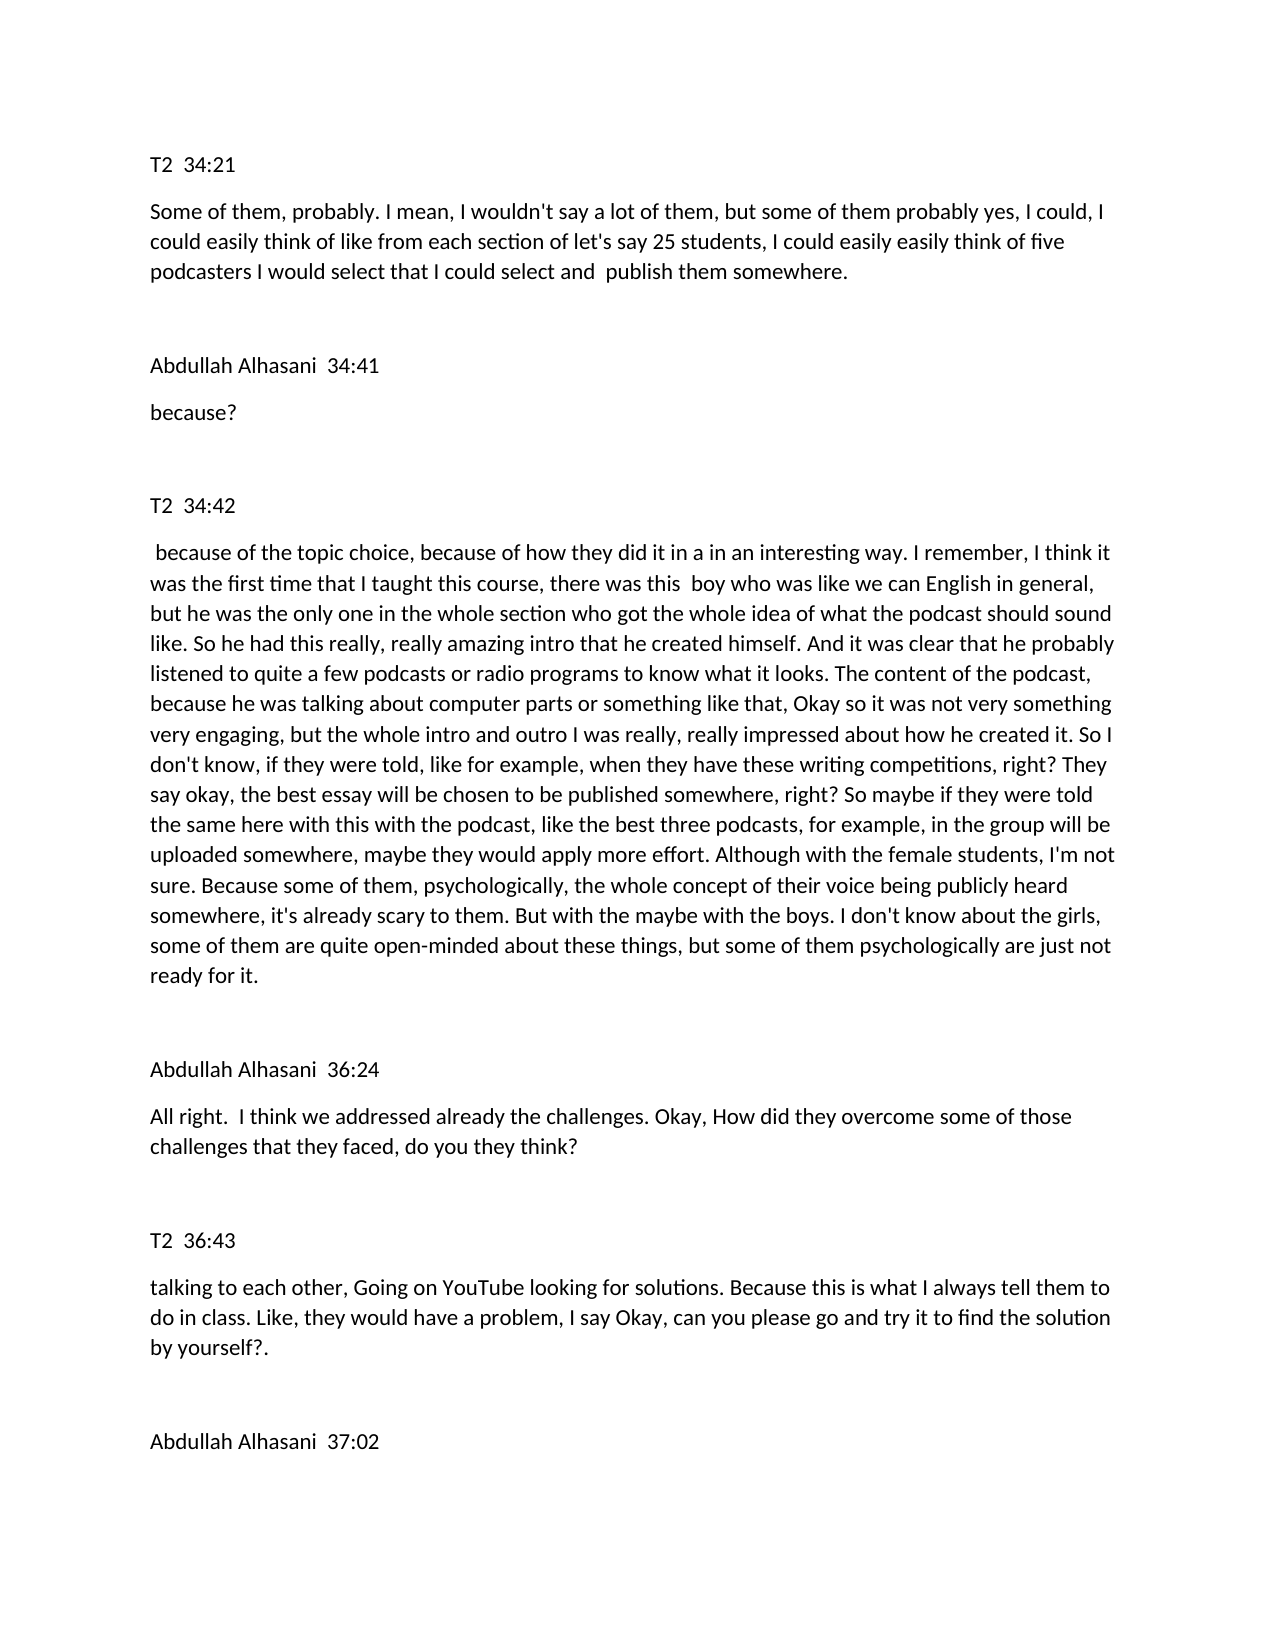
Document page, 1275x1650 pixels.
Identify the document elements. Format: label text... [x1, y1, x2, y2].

text because of the topic choice, because of how they did it in a in an interesting way. I remember, I think it was the first time that I taught this course, there was this boy who was like we can English in general, but he was the only one in the whole section who got the whole idea of what the podcast should sound like. So he had this really, really amazing intro that he created himself. And it was clear that he probably listened to quite a few podcasts or radio programs to know what it looks. The content of the podcast, because he was talking about computer parts or something like that, Okay so it was not very something very engaging, but the whole intro and outro I was really, really impressed about how he created it. So I don't know, if they were told, like for example, when they have these writing competitions, right? They say okay, the best essay will be chosen to be published somewhere, right? So maybe if they were told the same here with this with the podcast, like the best three podcasts, for example, in the group will be uploaded somewhere, maybe they would apply more effort. Although with the female students, I'm not sure. Because some of them, psychologically, the whole concept of their voice being publicly heard somewhere, it's already scary to them. But with the maybe with the boys. I don't know about the girls, some of them are quite open-minded about these things, but some of them psychologically are just not ready for it. [150, 538, 1125, 989]
text T2 34:21 [150, 150, 1125, 178]
text Some of them, probably. I mean, I wouldn't say a lot of them, but some of them probably yes, I could, I could easily think of like from each section of let's say 25 students, I could easily easily think of five podcasters I would select that I could select and publish them somewhere. [150, 197, 1125, 285]
text T2 36:43 [150, 1226, 1125, 1254]
text Abdullah Alhasani 34:41 [150, 351, 1125, 379]
text because? [150, 398, 1125, 426]
text All right. I think we addressed already the challenges. Okay, How did they overcome some of those challenges that they faced, do you they think? [150, 1102, 1125, 1160]
text talking to each other, Going on YouTube looking for solutions. Because this is what I always tell them to do in class. Like, they would have a problem, I say Okay, can you please go and try it to find the solution by yourself?. [150, 1273, 1125, 1361]
text T2 34:42 [150, 492, 1125, 520]
text Abdullah Alhasani 36:24 [150, 1055, 1125, 1083]
text Abdullah Alhasani 37:02 [150, 1427, 1125, 1455]
